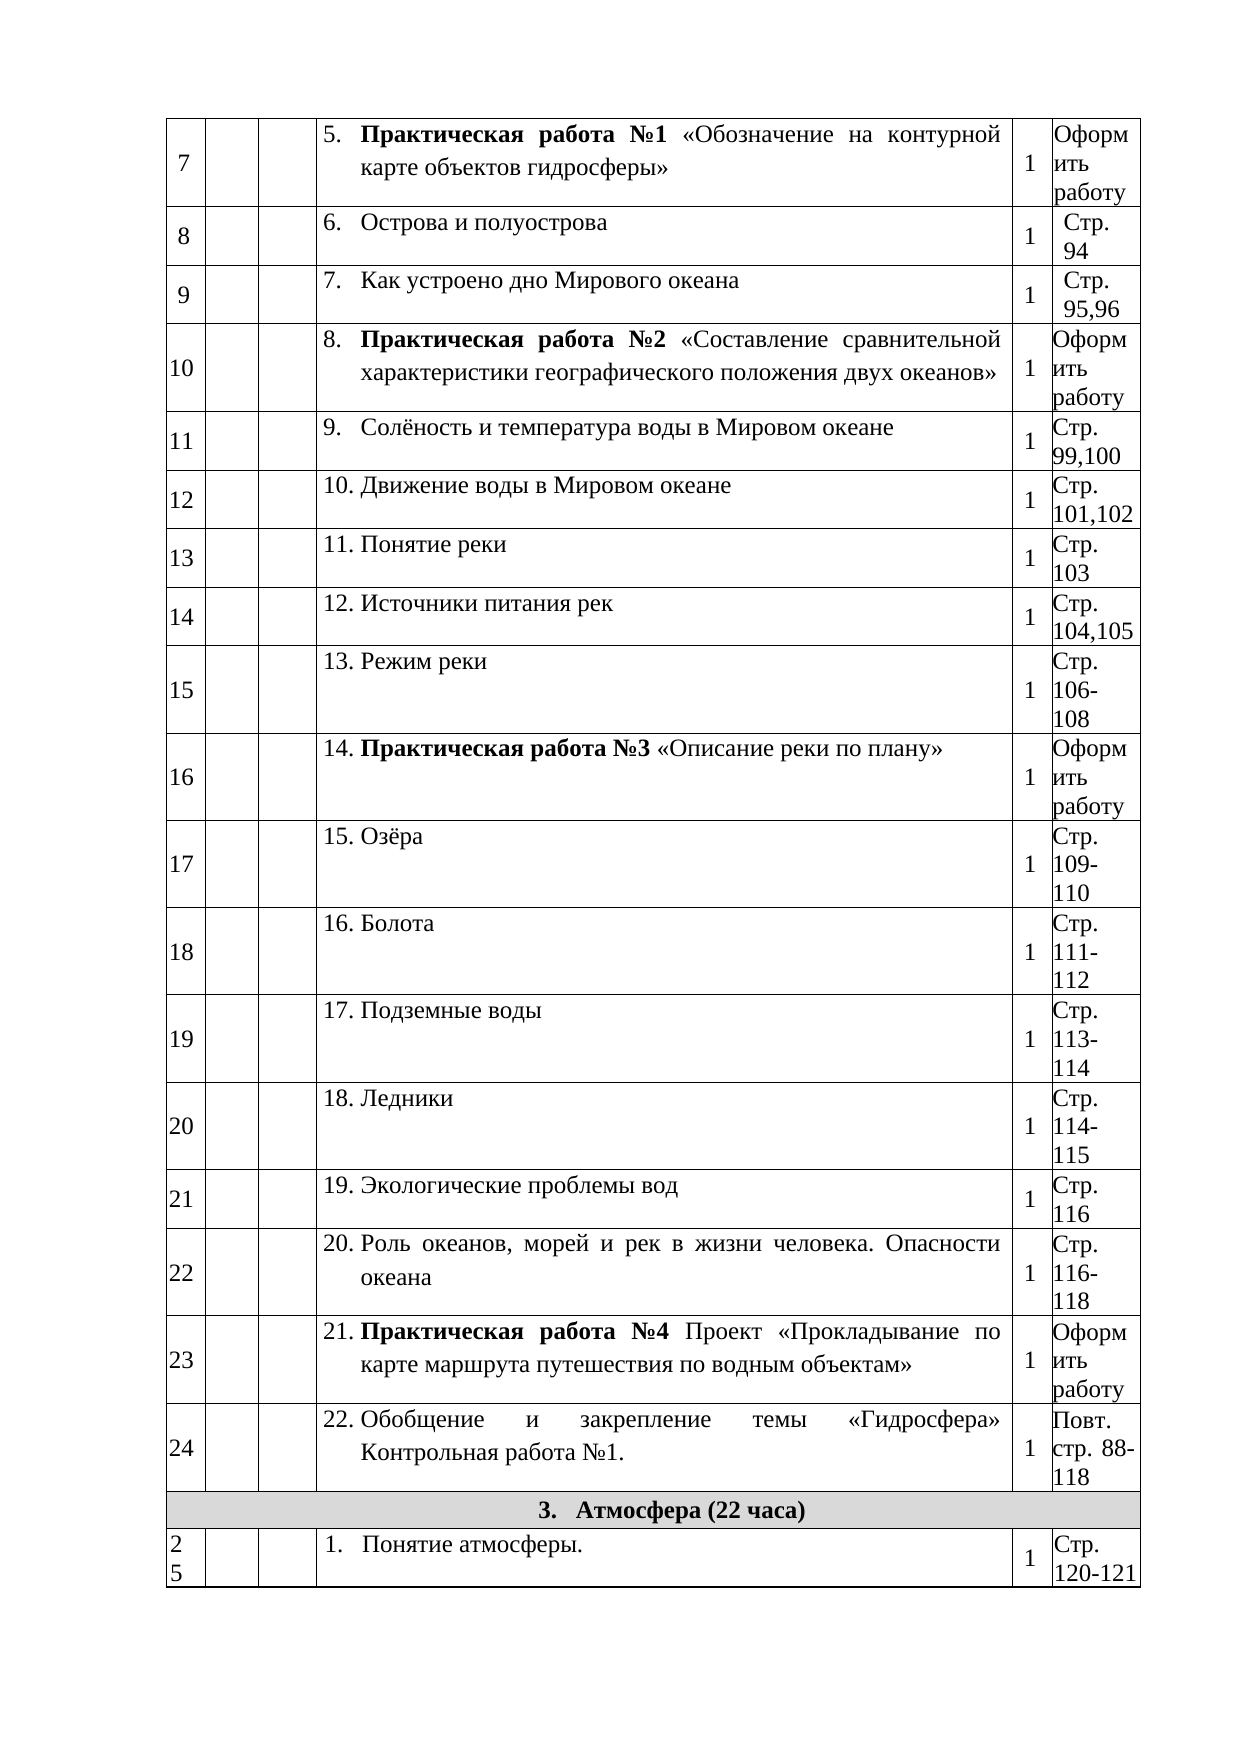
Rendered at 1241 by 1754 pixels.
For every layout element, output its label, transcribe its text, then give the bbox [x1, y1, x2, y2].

table_cell 1 [1013, 588, 1052, 645]
table_cell Повт. стр. 88-118 [1053, 1404, 1140, 1491]
table_cell [259, 1170, 316, 1227]
table_cell [259, 324, 316, 411]
table_cell Движение воды в Мировом океане [317, 471, 1012, 528]
table_cell [259, 995, 316, 1082]
table_cell [259, 821, 316, 907]
table_cell Практическая работа №2 «Составление сравнительной характеристики географического положения двух океанов» [317, 324, 1012, 411]
table_cell Понятие реки [317, 529, 1012, 587]
table_cell 20 [167, 1083, 205, 1169]
table_cell Стр. 106-108 [1053, 646, 1140, 732]
table_cell Обобщение и закрепление темы «Гидросфера» Контрольная работа №1. [317, 1404, 1012, 1491]
table_cell [206, 734, 258, 820]
table_cell 1 [1013, 266, 1052, 323]
table_cell Стр. 116 [1053, 1170, 1140, 1227]
table_cell Стр. 109-110 [1053, 821, 1140, 907]
table_cell 8 [167, 207, 205, 264]
table_cell [206, 995, 258, 1082]
table_cell 1 [1013, 412, 1052, 469]
table_cell 1 [1013, 734, 1052, 820]
table_cell Стр. 103 [1053, 529, 1140, 587]
table_cell Роль океанов, морей и рек в жизни человека. Опасности океана [317, 1229, 1012, 1315]
table_cell Практическая работа №1 «Обозначение на контурной карте объектов гидросферы» [317, 119, 1012, 206]
table_cell [259, 1316, 316, 1403]
table_cell Источники питания рек [317, 588, 1012, 645]
table_cell [259, 588, 316, 645]
table_cell Стр. 101,102 [1053, 471, 1140, 528]
table_cell [206, 646, 258, 732]
table_cell [259, 266, 316, 323]
table_cell [206, 207, 258, 264]
table_cell [259, 119, 316, 206]
table_cell Острова и полуострова [317, 207, 1012, 264]
table_cell [206, 412, 258, 469]
table_cell 15 [167, 646, 205, 732]
table_cell 1 [1013, 207, 1052, 264]
table_cell 11 [167, 412, 205, 469]
table_cell Солёность и температура воды в Мировом океане [317, 412, 1012, 469]
table_cell 1 [1013, 908, 1052, 994]
table_cell 25 [167, 1529, 205, 1586]
table_cell 18 [167, 908, 205, 994]
table_cell [206, 324, 258, 411]
table_cell Оформить работу [1053, 324, 1140, 411]
table_cell 1 [1013, 1529, 1052, 1586]
table_cell 1 [1013, 1083, 1052, 1169]
table_cell [259, 471, 316, 528]
table_cell 1 [1013, 1316, 1052, 1403]
table_cell 23 [167, 1316, 205, 1403]
table_cell [206, 1229, 258, 1315]
table_cell Озёра [317, 821, 1012, 907]
table_cell 10 [167, 324, 205, 411]
table_cell [206, 529, 258, 587]
table_cell Стр. 120-121 [1053, 1529, 1140, 1586]
table_cell 24 [167, 1404, 205, 1491]
table_cell Оформить работу [1053, 1316, 1140, 1403]
table_cell Стр. 95,96 [1053, 266, 1140, 323]
table_cell Практическая работа №3 «Описание реки по плану» [317, 734, 1012, 820]
table_cell [259, 1529, 316, 1586]
table_cell Стр. 94 [1053, 207, 1140, 264]
table_cell 13 [167, 529, 205, 587]
table_cell 17 [167, 821, 205, 907]
table_cell Атмосфера (22 часа) [167, 1492, 1140, 1528]
table_cell Оформить работу [1053, 734, 1140, 820]
table_cell Стр. 116-118 [1053, 1229, 1140, 1315]
table_cell Стр. 113-114 [1053, 995, 1140, 1082]
table_cell [206, 1170, 258, 1227]
table_cell Стр. 99,100 [1053, 412, 1140, 469]
table_cell [206, 908, 258, 994]
table_cell [206, 1316, 258, 1403]
table_cell Ледники [317, 1083, 1012, 1169]
table_cell 16 [167, 734, 205, 820]
table_cell 1 [1013, 324, 1052, 411]
table_cell [206, 1083, 258, 1169]
table_cell [259, 1404, 316, 1491]
table_cell Оформить работу [1053, 119, 1140, 206]
table_cell [259, 646, 316, 732]
table_cell Понятие атмосферы. [317, 1529, 1012, 1586]
table_cell [206, 821, 258, 907]
table_cell 21 [167, 1170, 205, 1227]
table_cell [259, 1083, 316, 1169]
table_cell [206, 266, 258, 323]
table_cell 1 [1013, 1229, 1052, 1315]
table_cell 1 [1013, 821, 1052, 907]
table_cell 19 [167, 995, 205, 1082]
table_cell 1 [1013, 119, 1052, 206]
table_cell 14 [167, 588, 205, 645]
table_cell 1 [1013, 1404, 1052, 1491]
table_cell Стр. 114-115 [1053, 1083, 1140, 1169]
table_cell Стр. 111-112 [1053, 908, 1140, 994]
table_cell [259, 412, 316, 469]
table_cell [259, 207, 316, 264]
table_cell [206, 1529, 258, 1586]
table_cell Практическая работа №4 Проект «Прокладывание по карте маршрута путешествия по водным объектам» [317, 1316, 1012, 1403]
table_cell Режим реки [317, 646, 1012, 732]
table_cell [206, 119, 258, 206]
table_cell Подземные воды [317, 995, 1012, 1082]
table_cell [206, 588, 258, 645]
table_cell [259, 908, 316, 994]
table_cell [259, 734, 316, 820]
table_cell 1 [1013, 471, 1052, 528]
table_cell 7 [167, 119, 205, 206]
table_cell [206, 471, 258, 528]
table_cell 1 [1013, 1170, 1052, 1227]
table_cell Стр. 104,105 [1053, 588, 1140, 645]
table_cell Экологические проблемы вод [317, 1170, 1012, 1227]
table_cell 1 [1013, 646, 1052, 732]
table_cell 9 [167, 266, 205, 323]
table_cell [259, 1229, 316, 1315]
table_cell Болота [317, 908, 1012, 994]
table_cell [206, 1404, 258, 1491]
table_cell Как устроено дно Мирового океана [317, 266, 1012, 323]
table_cell [259, 529, 316, 587]
table_cell 1 [1013, 995, 1052, 1082]
table_cell 22 [167, 1229, 205, 1315]
table_cell 1 [1013, 529, 1052, 587]
table_cell 12 [167, 471, 205, 528]
